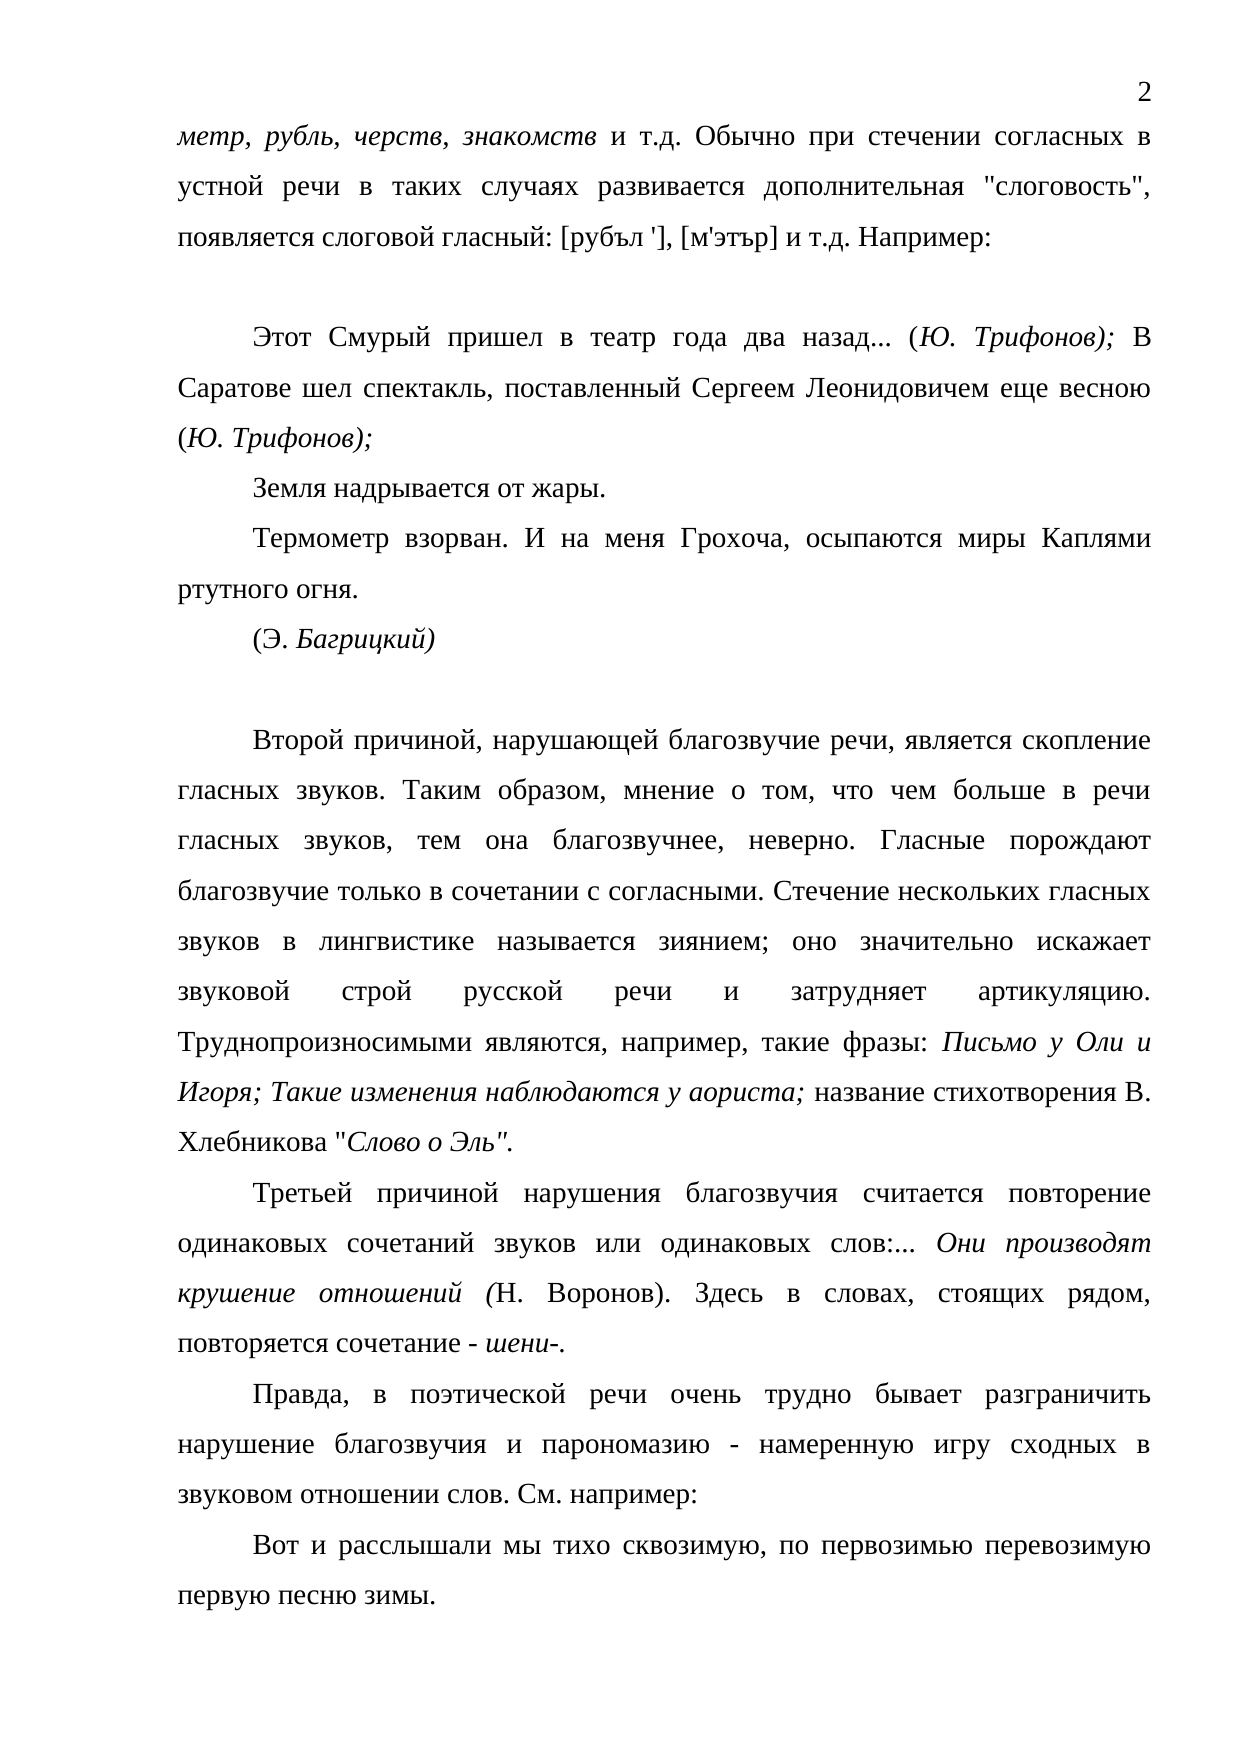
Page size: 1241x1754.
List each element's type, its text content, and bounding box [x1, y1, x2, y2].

text Вот и расслышали мы тихо сквозимую, по первозимью перевозимую первую песню зимы. [177, 1527, 1152, 1611]
text (Э. Багрицкий) [177, 621, 1152, 655]
text Третьей причиной нарушения благозвучия считается повторение одинаковых сочетаний звуков или одинаковых слов:... Они производят крушение отношений (Н. Воронов). Здесь в словах, стоящих рядом, повторяется сочетание - шени-. [177, 1175, 1152, 1359]
text Этот Смурый пришел в театр года два назад... (Ю. Трифонов); В Саратове шел спектакль, поставленный Сергеем Леонидовичем еще весною (Ю. Трифонов); [177, 319, 1152, 453]
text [177, 118, 1152, 252]
text Термометр взорван. И на меня Грохоча, осыпаются миры Каплями ртутного огня. [177, 521, 1152, 604]
text Правда, в поэтической речи очень трудно бывает разграничить нарушение благозвучия и парономазию - намеренную игру сходных в звуковом отношении слов. См. например: [177, 1376, 1152, 1510]
text Второй причиной, нарушающей благозвучие речи, является скопление гласных звуков. Таким образом, мнение о том, что чем больше в речи гласных звуков, тем она благозвучнее, неверно. Гласные порождают благозвучие только в сочетании с согласными. Стечение нескольких гласных звуков в лингвистике называется зиянием; оно значительно искажает звуковой строй русской речи и затрудняет артикуляцию. Труднопроизносимыми являются, например, такие фразы: Письмо у Оли и Игоря; Такие изменения наблюдаются у аориста; название стихотворения В. Хлебникова "Слово о Эль". [177, 722, 1152, 1158]
text Земля надрывается от жары. [177, 470, 1152, 504]
